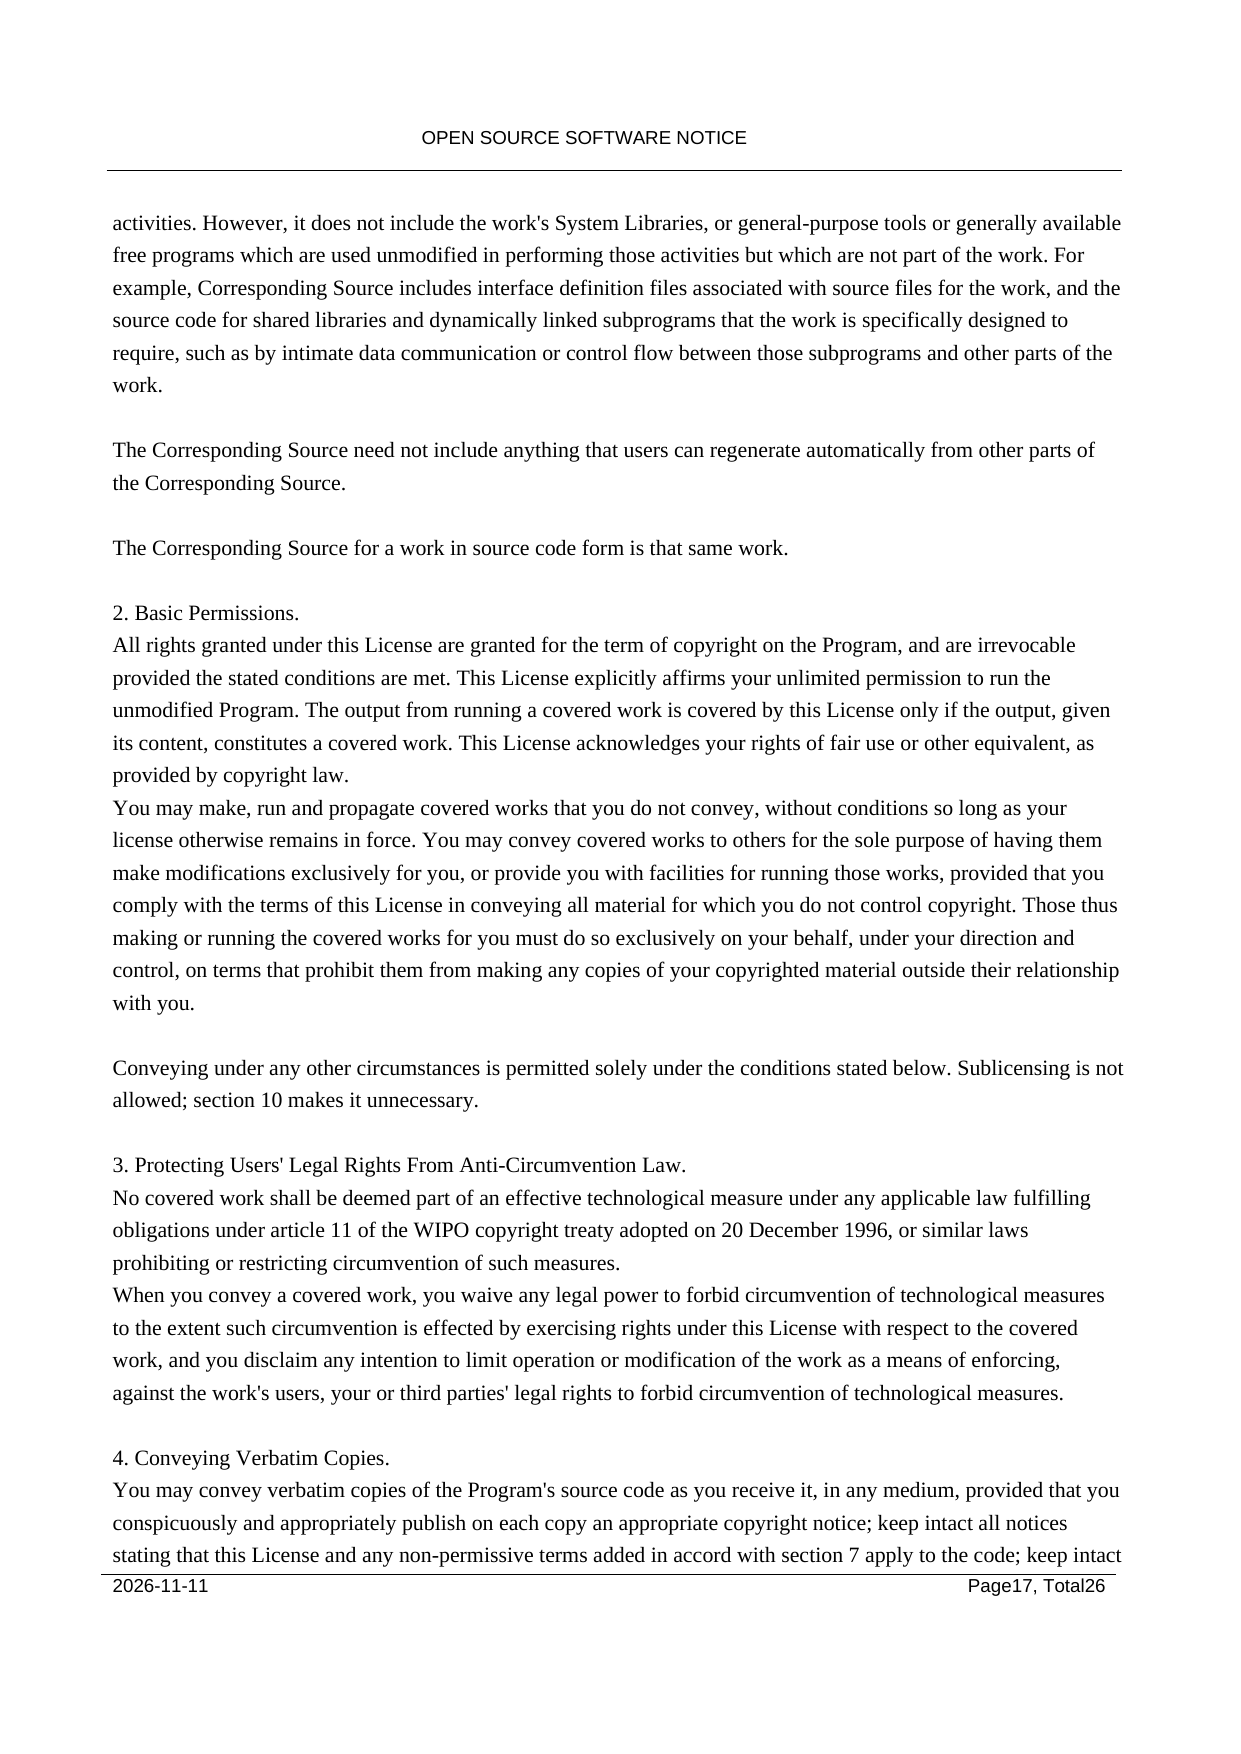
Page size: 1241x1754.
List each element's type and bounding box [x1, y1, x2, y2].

text [112, 206, 1128, 1571]
